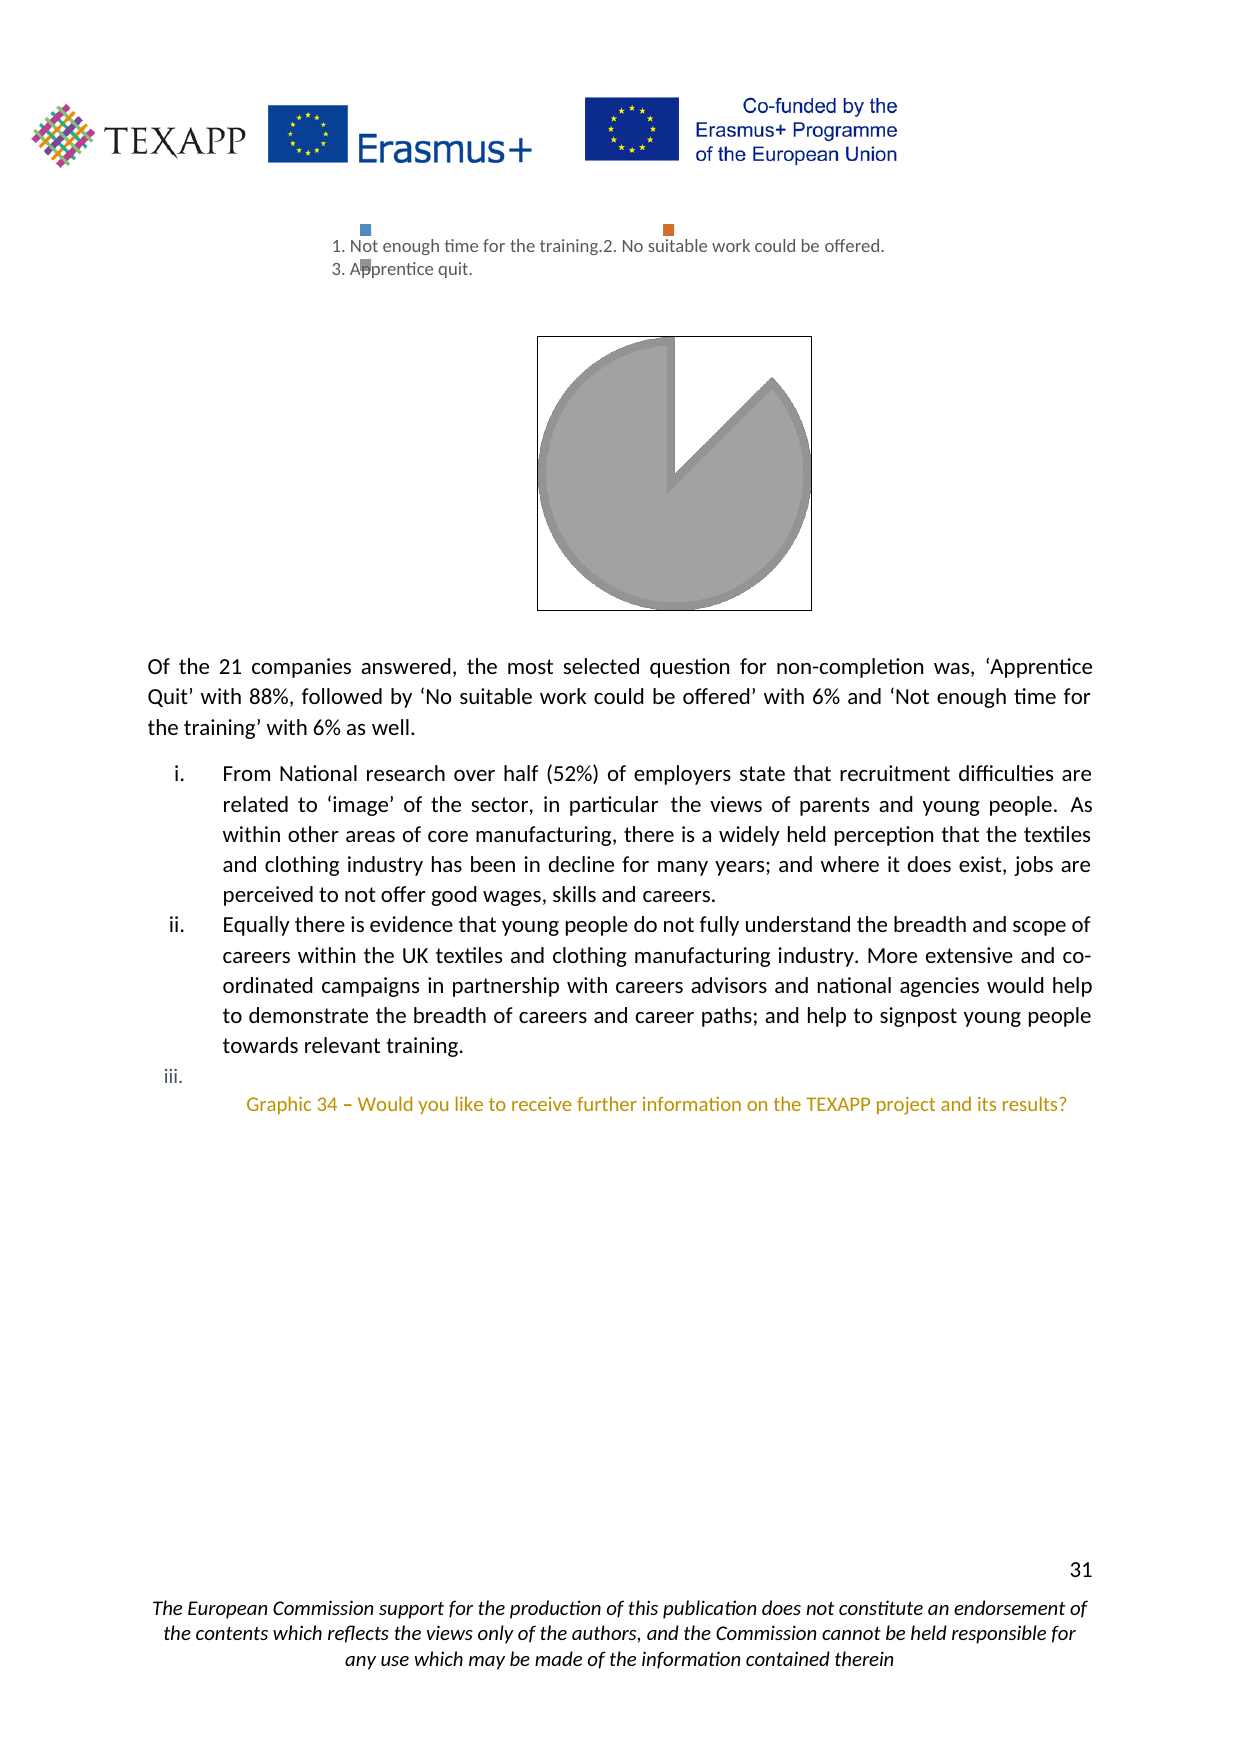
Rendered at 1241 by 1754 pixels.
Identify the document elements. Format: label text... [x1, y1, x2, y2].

picture [538, 337, 811, 610]
picture [359, 223, 372, 236]
picture [7, 87, 532, 185]
picture [662, 223, 675, 236]
list Equally there is evidence that young people do not fully understand the breadth and scope of careers within the UK textiles and clothing manufacturing industry. More extensive and co- ordinated campaigns in partnership with careers advisors and national agencies would help to demonstrate the breadth of careers and career paths; and help to signpost young people towards relevant training. [169, 911, 1093, 1059]
picture [565, 79, 913, 179]
list From National research over half (52%) of employers state that recruitment difficulties are related to ‘image’ of the sector, in particular the views of parents and young people. As within other areas of core manufacturing, there is a widely held perception that the textiles and clothing industry has been in decline for many years; and where it does exist, jobs are perceived to not offer good wages, skills and careers. [174, 759, 1093, 908]
text Of the 21 companies answered, the most selected question for non-completion was, ‘Apprentice Quit’ with 88%, followed by ‘No suitable work could be offered’ with 6% and ‘Not enough time for the training’ with 6% as well. [147, 652, 1093, 741]
picture [359, 259, 372, 271]
text Graphic 34 – Would you like to receive further information on the TEXAPP project and its results? [246, 1091, 1240, 1117]
